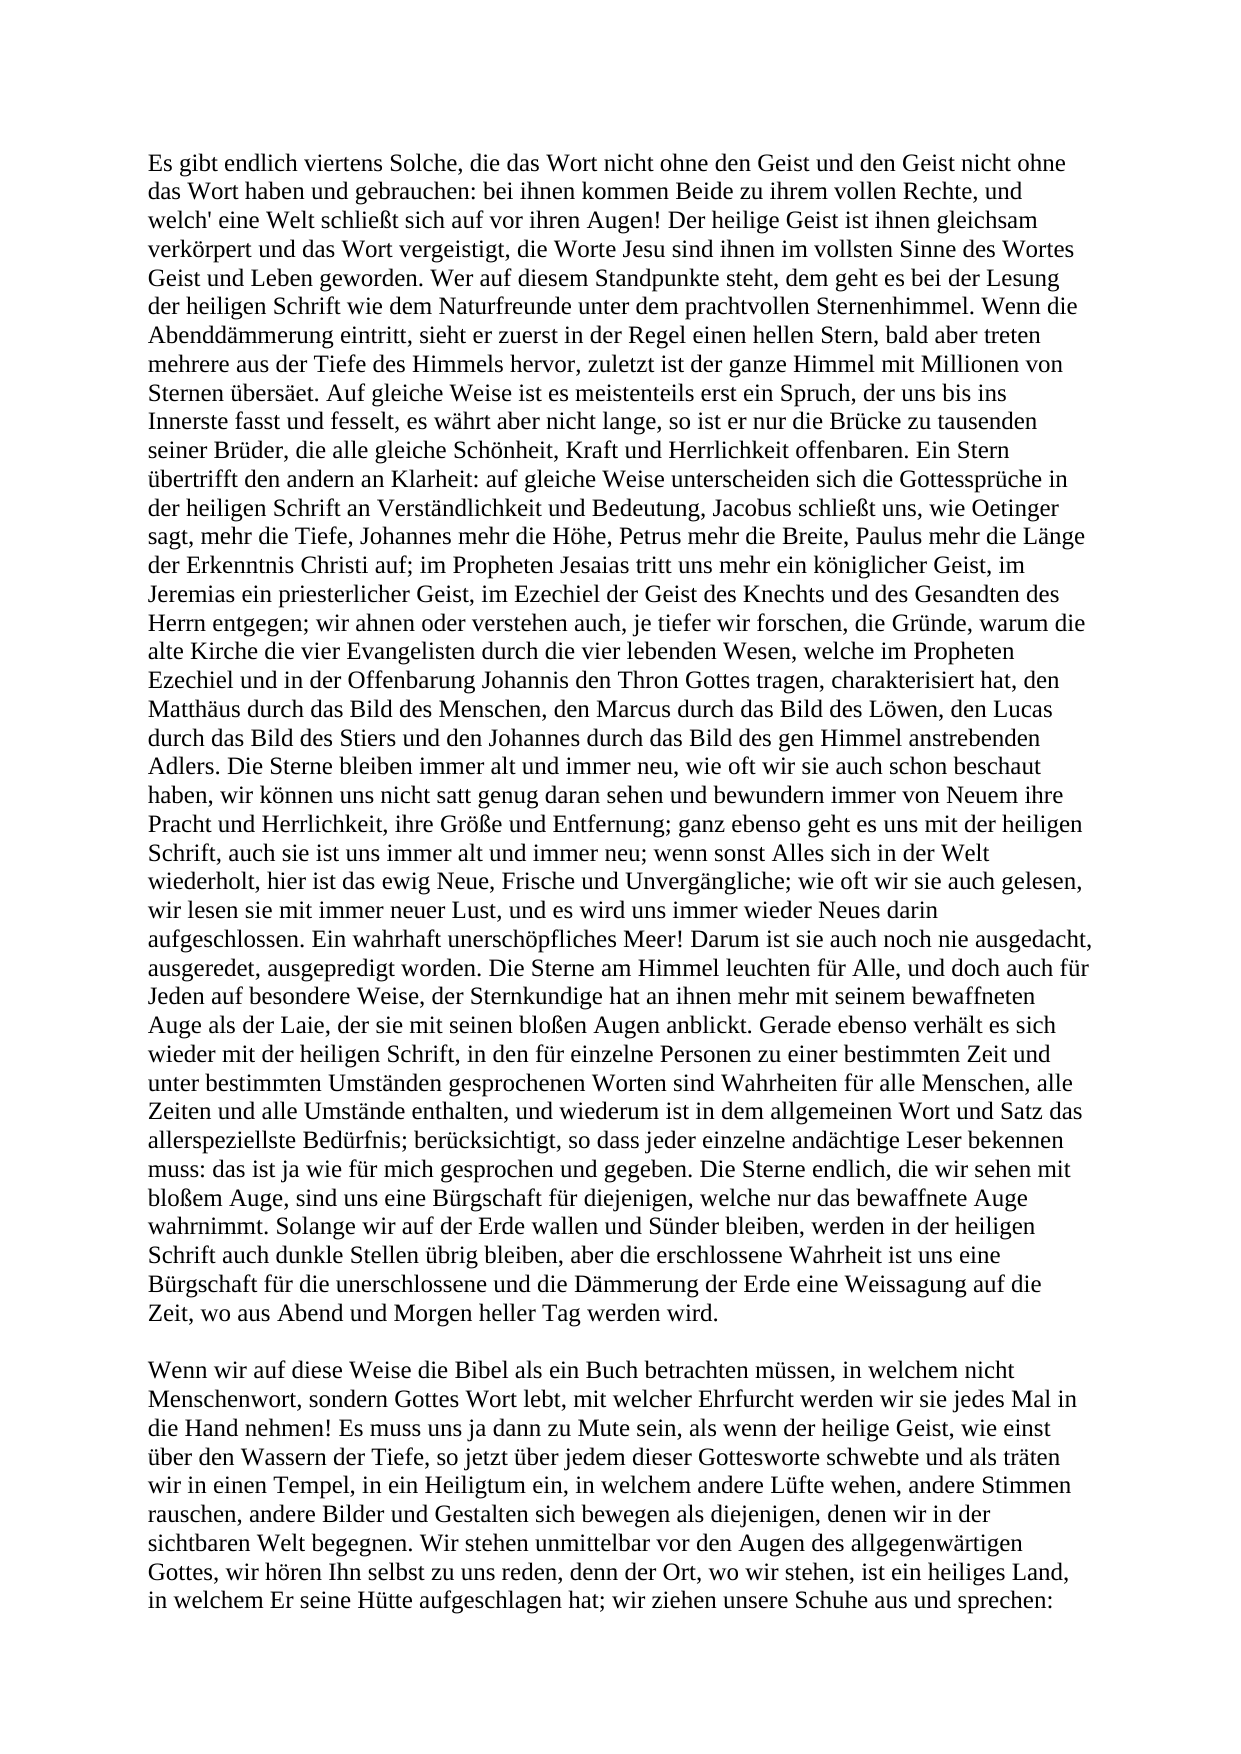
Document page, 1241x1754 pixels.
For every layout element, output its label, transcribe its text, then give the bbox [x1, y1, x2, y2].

text Es gibt endlich viertens Solche, die das Wort nicht ohne den Geist und den Geist nicht ohne das Wort haben und gebrauchen: bei ihnen kommen Beide zu ihrem vollen Rechte, und welch' eine Welt schließt sich auf vor ihren Augen! Der heilige Geist ist ihnen gleichsam verkörpert und das Wort vergeistigt, die Worte Jesu sind ihnen im vollsten Sinne des Wortes Geist und Leben geworden. Wer auf diesem Standpunkte steht, dem geht es bei der Lesung der heiligen Schrift wie dem Naturfreunde unter dem prachtvollen Sternenhimmel. Wenn die Abenddämmerung eintritt, sieht er zuerst in der Regel einen hellen Stern, bald aber treten mehrere aus der Tiefe des Himmels hervor, zuletzt ist der ganze Himmel mit Millionen von Sternen übersäet. Auf gleiche Weise ist es meistenteils erst ein Spruch, der uns bis ins Innerste fasst und fesselt, es währt aber nicht lange, so ist er nur die Brücke zu tausenden seiner Brüder, die alle gleiche Schönheit, Kraft und Herrlichkeit offenbaren. Ein Stern übertrifft den andern an Klarheit: auf gleiche Weise unterscheiden sich die Gottessprüche in der heiligen Schrift an Verständlichkeit und Bedeutung, Jacobus schließt uns, wie Oetinger sagt, mehr die Tiefe, Johannes mehr die Höhe, Petrus mehr die Breite, Paulus mehr die Länge der Erkenntnis Christi auf; im Propheten Jesaias tritt uns mehr ein königlicher Geist, im Jeremias ein priesterlicher Geist, im Ezechiel der Geist des Knechts und des Gesandten des Herrn entgegen; wir ahnen oder verstehen auch, je tiefer wir forschen, die Gründe, warum die alte Kirche die vier Evangelisten durch die vier lebenden Wesen, welche im Propheten Ezechiel und in der Offenbarung Johannis den Thron Gottes tragen, charakterisiert hat, den Matthäus durch das Bild des Menschen, den Marcus durch das Bild des Löwen, den Lucas durch das Bild des Stiers und den Johannes durch das Bild des gen Himmel anstrebenden Adlers. Die Sterne bleiben immer alt und immer neu, wie oft wir sie auch schon beschaut haben, wir können uns nicht satt genug daran sehen und bewundern immer von Neuem ihre Pracht und Herrlichkeit, ihre Größe und Entfernung; ganz ebenso geht es uns mit der heiligen Schrift, auch sie ist uns immer alt und immer neu; wenn sonst Alles sich in der Welt wiederholt, hier ist das ewig Neue, Frische und Unvergängliche; wie oft wir sie auch gelesen, wir lesen sie mit immer neuer Lust, und es wird uns immer wieder Neues darin aufgeschlossen. Ein wahrhaft unerschöpfliches Meer! Darum ist sie auch noch nie ausgedacht, ausgeredet, ausgepredigt worden. Die Sterne am Himmel leuchten für Alle, und doch auch für Jeden auf besondere Weise, der Sternkundige hat an ihnen mehr mit seinem bewaffneten Auge als der Laie, der sie mit seinen bloßen Augen anblickt. Gerade ebenso verhält es sich wieder mit der heiligen Schrift, in den für einzelne Personen zu einer bestimmten Zeit und unter bestimmten Umständen gesprochenen Worten sind Wahrheiten für alle Menschen, alle Zeiten und alle Umstände enthalten, und wiederum ist in dem allgemeinen Wort und Satz das allerspeziellste Bedürfnis; berücksichtigt, so dass jeder einzelne andächtige Leser bekennen muss: das ist ja wie für mich gesprochen und gegeben. Die Sterne endlich, die wir sehen mit bloßem Auge, sind uns eine Bürgschaft für diejenigen, welche nur das bewaffnete Auge wahrnimmt. Solange wir auf der Erde wallen und Sünder bleiben, werden in der heiligen Schrift auch dunkle Stellen übrig bleiben, aber die erschlossene Wahrheit ist uns eine Bürgschaft für die unerschlossene und die Dämmerung der Erde eine Weissagung auf die Zeit, wo aus Abend und Morgen heller Tag werden wird. [148, 148, 1093, 1326]
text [148, 1356, 1093, 1614]
